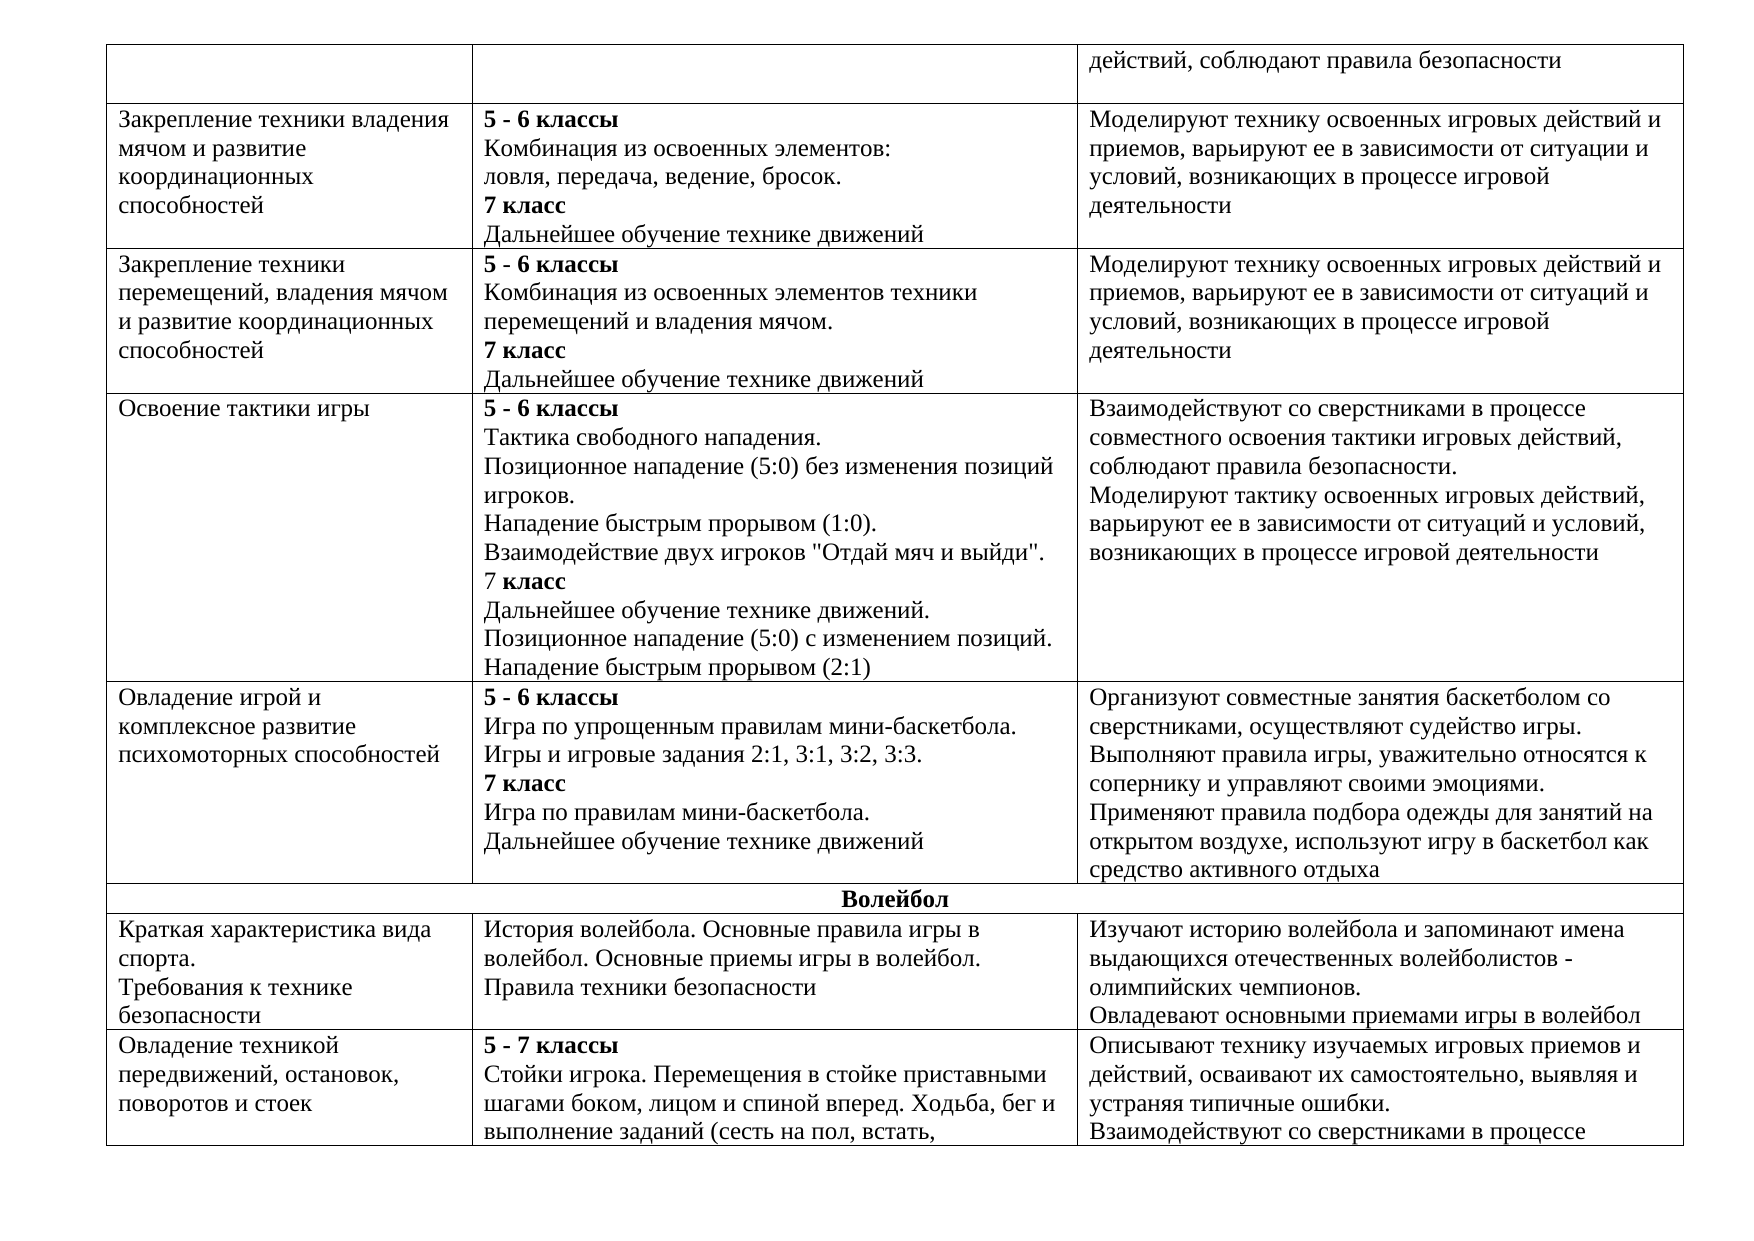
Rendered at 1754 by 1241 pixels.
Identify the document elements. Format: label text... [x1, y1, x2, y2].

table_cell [107, 1030, 472, 1145]
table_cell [107, 45, 472, 103]
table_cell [1078, 45, 1683, 103]
table_cell 5 - 6 классы Тактика свободного нападения. Позиционное нападение (5:0) без изменения позиций игроков. Нападение быстрым прорывом (1:0). Взаимодействие двух игроков "Отдай мяч и выйди". 7 класс Дальнейшее обучение технике движений. Позиционное нападение (5:0) с изменением позиций. Нападение быстрым прорывом (2:1) [473, 394, 1077, 681]
table_cell Организуют совместные занятия баскетболом со сверстниками, осуществляют судейство игры. Выполняют правила игры, уважительно относятся к сопернику и управляют своими эмоциями. Применяют правила подбора одежды для занятий на открытом воздухе, используют игру в баскетбол как средство активного отдыха [1078, 682, 1683, 883]
table_cell Волейбол [107, 884, 1683, 913]
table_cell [473, 45, 1077, 103]
table_cell 5 - 6 классы Комбинация из освоенных элементов: ловля, передача, ведение, бросок. 7 класс Дальнейшее обучение технике движений [473, 104, 1077, 248]
table_cell Закрепление техники перемещений, владения мячом и развитие координационных способностей [107, 249, 472, 392]
table_cell Овладение игрой и комплексное развитие психомоторных способностей [107, 682, 472, 883]
table_cell 5 - 6 классы Комбинация из освоенных элементов техники перемещений и владения мячом. 7 класс Дальнейшее обучение технике движений [473, 249, 1077, 392]
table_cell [1078, 1030, 1683, 1145]
table_cell Освоение тактики игры [107, 394, 472, 681]
table_cell Закрепление техники владения мячом и развитие координационных способностей [107, 104, 472, 248]
table_cell 5 - 6 классы Игра по упрощенным правилам мини-баскетбола. Игры и игровые задания 2:1, 3:1, 3:2, 3:3. 7 класс Игра по правилам мини-баскетбола. Дальнейшее обучение технике движений [473, 682, 1077, 883]
table_cell Краткая характеристика вида спорта. Требования к технике безопасности [107, 914, 472, 1029]
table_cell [473, 1030, 1077, 1145]
table_cell Изучают историю волейбола и запоминают имена выдающихся отечественных волейболистов - олимпийских чемпионов. Овладевают основными приемами игры в волейбол [1078, 914, 1683, 1029]
table_cell Моделируют технику освоенных игровых действий и приемов, варьируют ее в зависимости от ситуаций и условий, возникающих в процессе игровой деятельности [1078, 249, 1683, 392]
table_cell Моделируют технику освоенных игровых действий и приемов, варьируют ее в зависимости от ситуации и условий, возникающих в процессе игровой деятельности [1078, 104, 1683, 248]
table_cell История волейбола. Основные правила игры в волейбол. Основные приемы игры в волейбол. Правила техники безопасности [473, 914, 1077, 1029]
table_cell Взаимодействуют со сверстниками в процессе совместного освоения тактики игровых действий, соблюдают правила безопасности. Моделируют тактику освоенных игровых действий, варьируют ее в зависимости от ситуаций и условий, возникающих в процессе игровой деятельности [1078, 394, 1683, 681]
